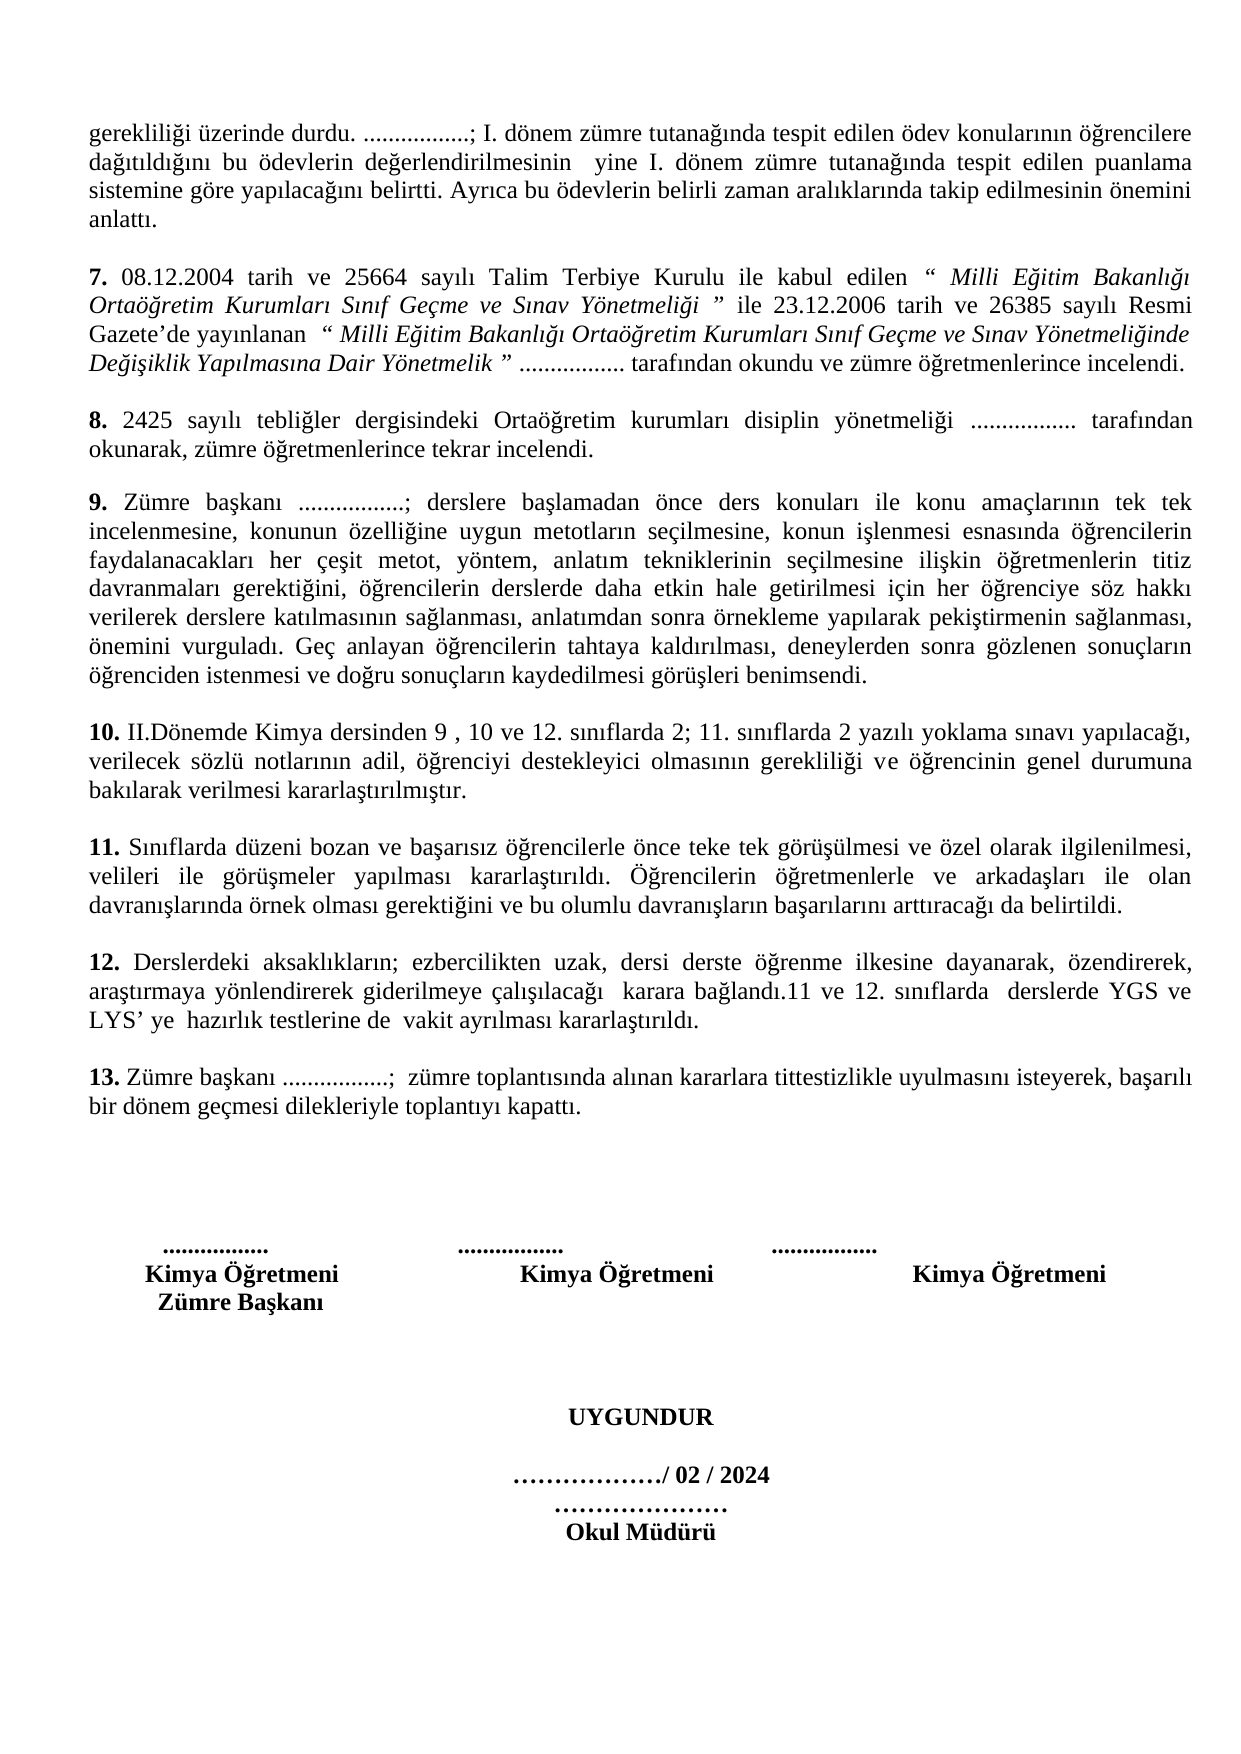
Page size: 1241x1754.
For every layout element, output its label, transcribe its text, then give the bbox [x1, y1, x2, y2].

text Okul Müdürü [89, 1517, 1193, 1546]
text ………………/ 02 / 2024 [89, 1460, 1193, 1489]
text 11. Sınıflarda düzeni bozan ve başarısız öğrencilerle önce teke tek görüşülmesi ve özel olarak ilgilenilmesi, velileri ile görüşmeler yapılması kararlaştırıldı. Öğrencilerin öğretmenlerle ve arkadaşları ile olan davranışlarında örnek olması gerektiğini ve bu olumlu davranışların başarılarını arttıracağı da belirtildi. [89, 832, 1193, 918]
text 9. Zümre başkanı .................; derslere başlamadan önce ders konuları ile konu amaçlarının tek tek incelenmesine, konunun özelliğine uygun metotların seçilmesine, konun işlenmesi esnasında öğrencilerin faydalanacakları her çeşit metot, yöntem, anlatım tekniklerinin seçilmesine ilişkin öğretmenlerin titiz davranmaları gerektiğini, öğrencilerin derslerde daha etkin hale getirilmesi için her öğrenciye söz hakkı verilerek derslere katılmasının sağlanması, anlatımdan sonra örnekleme yapılarak pekiştirmenin sağlanması, önemini vurguladı. Geç anlayan öğrencilerin tahtaya kaldırılması, deneylerden sonra gözlenen sonuçların öğrenciden istenmesi ve doğru sonuçların kaydedilmesi görüşleri benimsendi. [89, 487, 1193, 688]
text Zümre Başkanı [89, 1287, 1193, 1316]
text 12. Derslerdeki aksaklıkların; ezbercilikten uzak, dersi derste öğrenme ilkesine dayanarak, özendirerek, araştırmaya yönlendirerek giderilmeye çalışılacağı karara bağlandı.11 ve 12. sınıflarda derslerde YGS ve LYS’ ye hazırlık testlerine de vakit ayrılması kararlaştırıldı. [89, 947, 1193, 1033]
text ………………… [89, 1489, 1193, 1517]
text 13. Zümre başkanı .................; zümre toplantısında alınan kararlara tittestizlikle uyulmasını isteyerek, başarılı bir dönem geçmesi dilekleriyle toplantıyı kapattı. [89, 1062, 1193, 1120]
text UYGUNDUR [89, 1402, 1193, 1431]
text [89, 118, 1193, 233]
text Kimya Öğretmeni Kimya Öğretmeni Kimya Öğretmeni [89, 1259, 1193, 1287]
text 10. II.Dönemde Kimya dersinden 9 , 10 ve 12. sınıflarda 2; 11. sınıflarda 2 yazılı yoklama sınavı yapılacağı, verilecek sözlü notlarının adil, öğrenciyi destekleyici olmasının gerekliliği ve öğrencinin genel durumuna bakılarak verilmesi kararlaştırılmıştır. [89, 717, 1193, 803]
text 7. 08.12.2004 tarih ve 25664 sayılı Talim Terbiye Kurulu ile kabul edilen “ Milli Eğitim Bakanlığı Ortaöğretim Kurumları Sınıf Geçme ve Sınav Yönetmeliği ” ile 23.12.2006 tarih ve 26385 sayılı Resmi Gazete’de yayınlanan “ Milli Eğitim Bakanlığı Ortaöğretim Kurumları Sınıf Geçme ve Sınav Yönetmeliğinde Değişiklik Yapılmasına Dair Yönetmelik ” ................. tarafından okundu ve zümre öğretmenlerince incelendi. [89, 262, 1193, 377]
text 8. 2425 sayılı tebliğler dergisindeki Ortaöğretim kurumları disiplin yönetmeliği ................. tarafından okunarak, zümre öğretmenlerince tekrar incelendi. [89, 406, 1193, 463]
text ................. ................. ................. [89, 1230, 1193, 1259]
